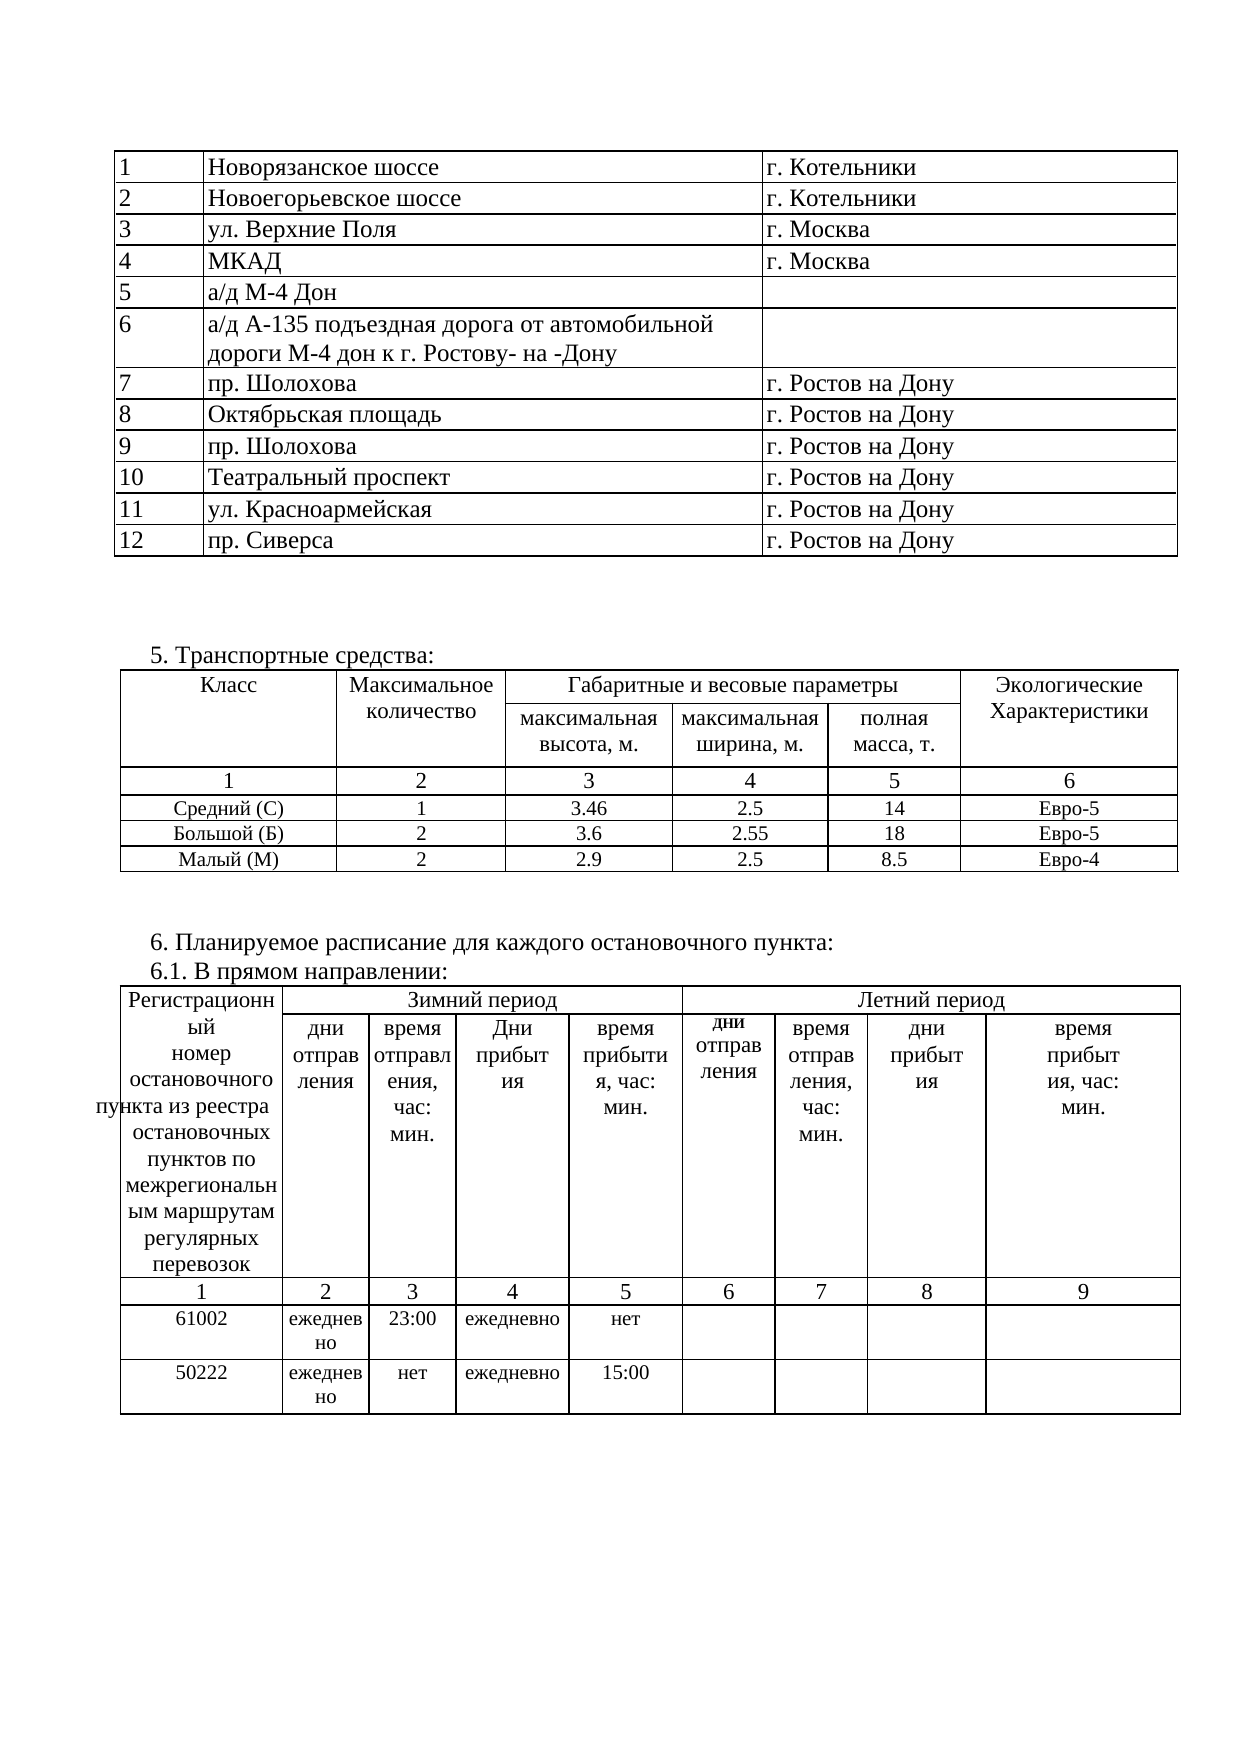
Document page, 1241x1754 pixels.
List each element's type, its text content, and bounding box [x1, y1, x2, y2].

table_cell 3 [115, 214, 203, 244]
table_cell 10 [115, 462, 203, 492]
table_cell Дни прибыт ия [457, 1015, 568, 1276]
table_cell 3.46 [506, 796, 672, 819]
table_cell время прибыт ия, час: мин. [987, 1015, 1180, 1276]
table_cell 9 [115, 430, 203, 461]
table_cell 1 [115, 152, 203, 181]
table_cell [987, 1306, 1180, 1359]
table_cell 7 [115, 368, 203, 398]
table_cell максимальная ширина, м. [673, 704, 827, 766]
table_header Летний период [683, 987, 1180, 1013]
table_header Зимний период [283, 987, 682, 1013]
table_cell 8.5 [829, 847, 960, 871]
table_cell ежедневно [457, 1306, 568, 1359]
table_cell 61002 [121, 1306, 282, 1359]
table_header Габаритные и весовые параметры [506, 671, 960, 703]
table_cell Новорязанское шоссе [204, 152, 762, 181]
table_cell 2 [337, 847, 505, 871]
table_cell г. Ростов на Дону [763, 492, 1177, 524]
table_cell [763, 276, 1177, 307]
table_cell г. Москва [763, 213, 1177, 244]
table_cell ул. Верхние Поля [204, 215, 762, 244]
table_cell 4 [115, 245, 203, 276]
table_cell [776, 1360, 867, 1413]
table_header Максимальное количество [337, 671, 505, 766]
text 5. Транспортные средства: [150, 641, 1090, 669]
table_cell Новоегорьевское шоссе [204, 183, 762, 213]
table_cell 2 [115, 183, 203, 213]
table_cell 4 [457, 1278, 568, 1304]
table_header Класс [121, 671, 336, 766]
table_cell 2 [283, 1278, 368, 1304]
table_cell Евро-5 [961, 821, 1177, 845]
text 6. Планируемое расписание для каждого остановочного пункта: [150, 927, 1090, 956]
table_cell г. Ростов на Дону [763, 524, 1177, 555]
table_cell [763, 307, 1177, 366]
table_cell 8 [868, 1278, 985, 1304]
table_cell а/д А-135 подъездная дорога от автомобильной дороги М-4 дон к г. Ростову- на -Дону [204, 309, 762, 366]
table_cell 8 [115, 399, 203, 429]
text 6.1. В прямом направлении: [150, 956, 1090, 985]
table_cell нет [370, 1360, 455, 1413]
table_cell г. Ростов на Дону [763, 398, 1177, 429]
table_cell ДНИ отправ ления [683, 1015, 774, 1276]
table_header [121, 987, 282, 1276]
table_cell 3 [370, 1278, 455, 1304]
table_cell 6 [683, 1278, 774, 1304]
table_cell Большой (Б) [121, 821, 336, 845]
table_cell дни прибыт ия [868, 1015, 985, 1276]
table_cell г. Москва [763, 244, 1177, 276]
table_cell Евро-5 [961, 796, 1177, 819]
table_cell 14 [829, 796, 960, 819]
table_cell 9 [987, 1278, 1180, 1304]
table_cell время отправл ения, час: мин. [370, 1015, 455, 1276]
table_cell Малый (М) [121, 847, 336, 871]
table_cell нет [570, 1306, 682, 1359]
table_cell 2.9 [506, 847, 672, 871]
table_cell 7 [776, 1278, 867, 1304]
table_cell время отправ ления, час: мин. [776, 1015, 867, 1276]
table_cell 18 [829, 821, 960, 845]
table_cell 6 [115, 308, 203, 366]
table_cell 5 [115, 277, 203, 307]
table_cell г. Ростов на Дону [763, 461, 1177, 492]
table_cell г. Ростов на Дону [763, 429, 1177, 461]
table_cell ежедневно [283, 1360, 368, 1413]
table_cell 50222 [121, 1360, 282, 1413]
table_cell дни отправ ления [283, 1015, 368, 1276]
table_cell 3.6 [506, 821, 672, 845]
table_cell 5 [829, 768, 960, 794]
table_cell г. Котельники [763, 152, 1177, 181]
table_cell пр. Сиверса [204, 525, 762, 555]
table_cell ул. Красноармейская [204, 494, 762, 524]
table_cell полная масса, т. [829, 704, 960, 766]
table_cell г. Котельники [763, 181, 1177, 213]
table_cell Театральный проспект [204, 462, 762, 492]
table_cell 1 [121, 768, 336, 794]
table_cell г. Ростов на Дону [763, 366, 1177, 398]
table_cell 2.55 [673, 821, 827, 845]
table_cell 12 [115, 525, 203, 555]
table_cell Октябрьская площадь [204, 400, 762, 429]
table_cell 2.5 [673, 847, 827, 871]
table_cell пр. Шолохова [204, 368, 762, 398]
table_cell 2 [337, 768, 505, 794]
table_cell 4 [673, 768, 827, 794]
table_header Экологические Характеристики [961, 671, 1177, 766]
table_cell 3 [506, 768, 672, 794]
table_cell [683, 1306, 774, 1359]
table_cell [868, 1306, 985, 1359]
table_cell пр. Шолохова [204, 431, 762, 461]
table_cell а/д М-4 Дон [204, 277, 762, 307]
table_cell 1 [337, 796, 505, 819]
table_cell МКАД [204, 246, 762, 276]
table_cell Средний (С) [121, 796, 336, 819]
table_cell 6 [961, 768, 1177, 794]
table_cell [776, 1306, 867, 1359]
table_cell 2 [337, 821, 505, 845]
table_cell [987, 1360, 1180, 1413]
table_cell 1 [121, 1278, 282, 1304]
table_cell 23:00 [370, 1306, 455, 1359]
table_cell время прибыти я, час: мин. [570, 1015, 682, 1276]
table_cell [868, 1360, 985, 1413]
table_cell 5 [570, 1278, 682, 1304]
table_cell ежедневно [283, 1306, 368, 1359]
table_cell 15:00 [570, 1360, 682, 1413]
table_cell ежедневно [457, 1360, 568, 1413]
table_cell Евро-4 [961, 847, 1177, 871]
table_cell 2.5 [673, 796, 827, 819]
table_cell 11 [115, 493, 203, 524]
table_cell максимальная высота, м. [506, 704, 672, 766]
table_cell [683, 1360, 774, 1413]
